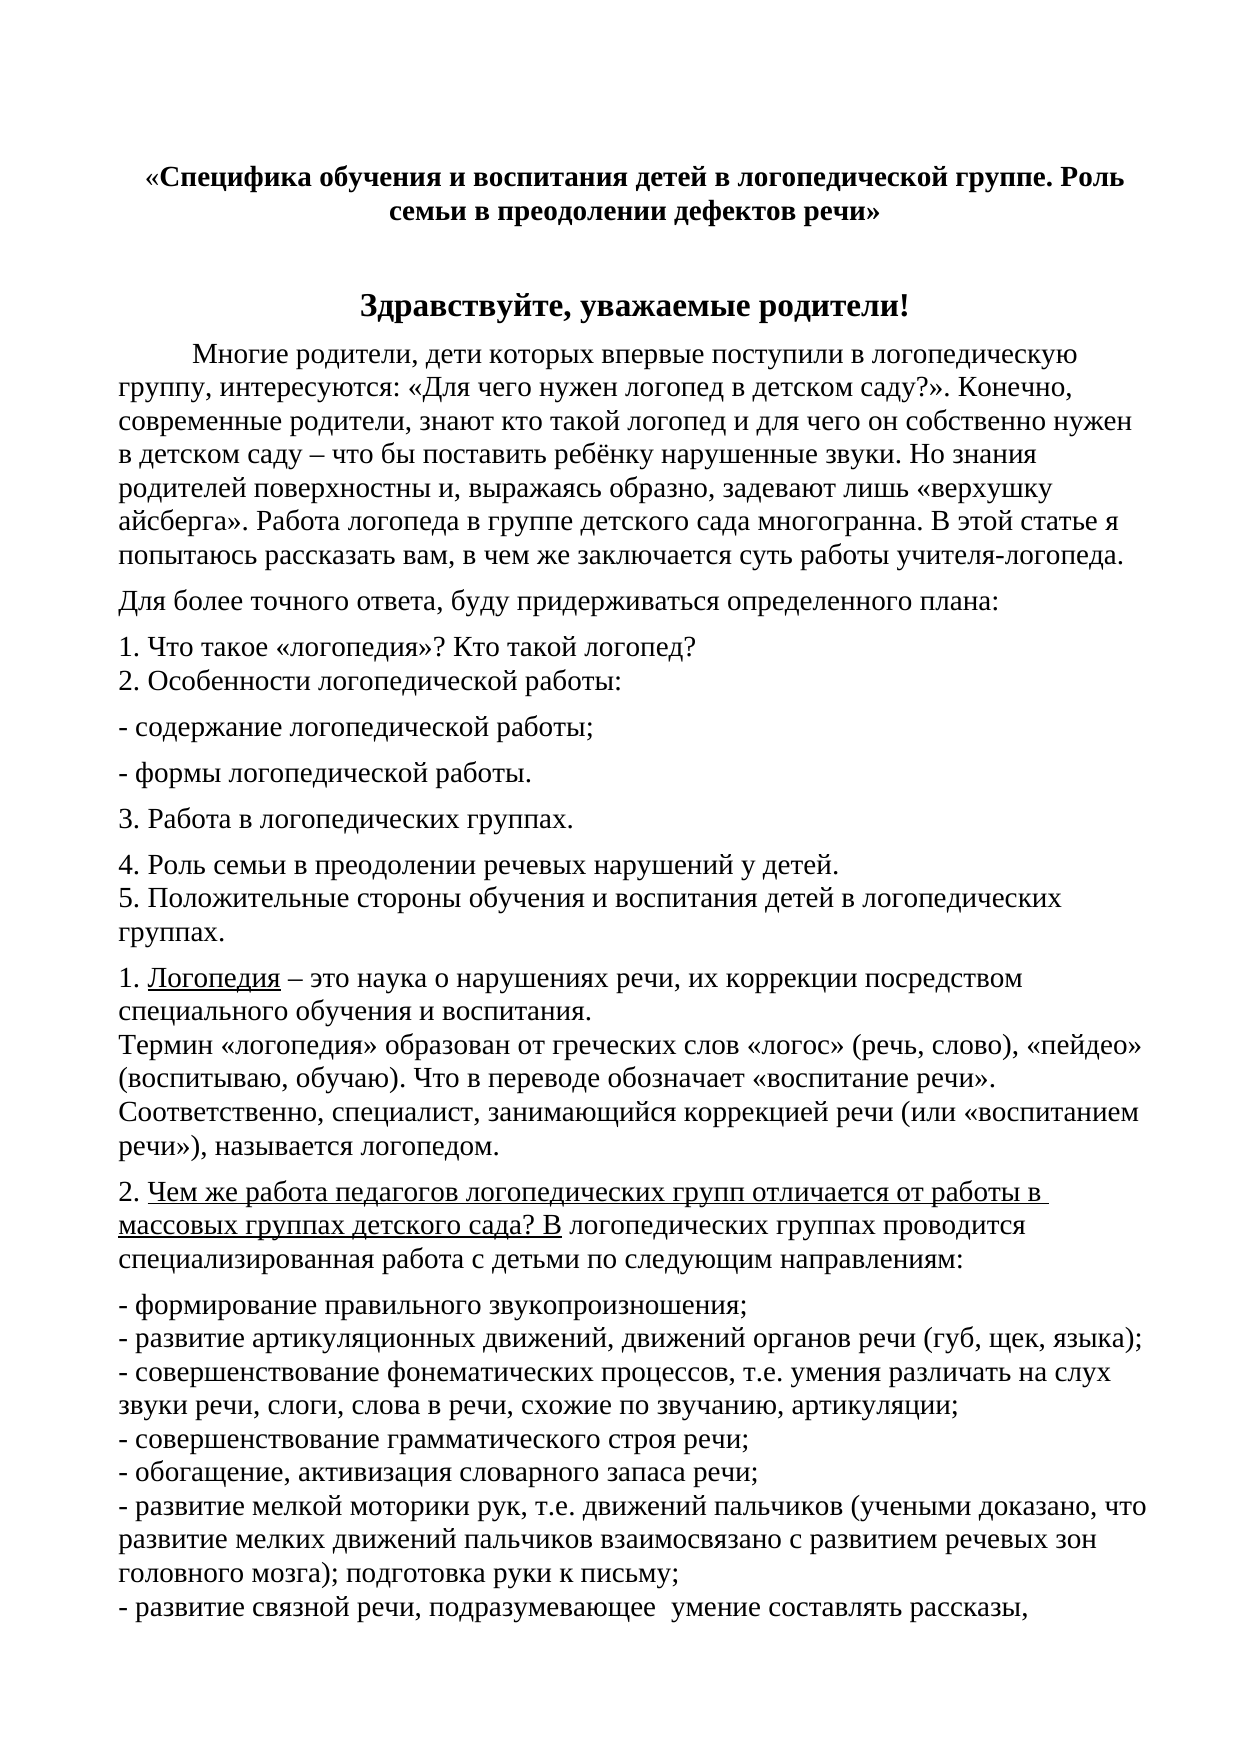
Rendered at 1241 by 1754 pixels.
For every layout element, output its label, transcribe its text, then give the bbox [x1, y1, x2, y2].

text Многие родители, дети которых впервые поступили в логопедическую группу, интересуются: «Для чего нужен логопед в детском саду?». Конечно, современные родители, знают кто такой логопед и для чего он собственно нужен в детском саду – что бы поставить ребёнку нарушенные звуки. Но знания родителей поверхностны и, выражаясь образно, задевают лишь «верхушку айсберга». Работа логопеда в группе детского сада многогранна. В этой статье я попытаюсь рассказать вам, в чем же заключается суть работы учителя-логопеда. [118, 336, 1152, 571]
text Здравствуйте, уважаемые родители! [118, 285, 1152, 323]
text «Специфика обучения и воспитания детей в логопедической группе. Роль семьи в преодолении дефектов речи» [118, 159, 1152, 226]
text Для более точного ответа, буду придерживаться определенного плана: [118, 583, 1152, 617]
text - формы логопедической работы. [118, 755, 1152, 788]
text 2. Чем же работа педагогов логопедических групп отличается от работы в массовых группах детского сада? В логопедических группах проводится специализированная работа с детьми по следующим направлениям: [118, 1174, 1152, 1274]
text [118, 1287, 1152, 1622]
text 3. Работа в логопедических группах. [118, 801, 1152, 834]
text 1. Логопедия – это наука о нарушениях речи, их коррекции посредством специального обучения и воспитания. Термин «логопедия» образован от греческих слов «логос» (речь, слово), «пейдео» (воспитываю, обучаю). Что в переводе обозначает «воспитание речи». Соответственно, специалист, занимающийся коррекцией речи (или «воспитанием речи»), называется логопедом. [118, 960, 1152, 1161]
text 4. Роль семьи в преодолении речевых нарушений у детей. 5. Положительные стороны обучения и воспитания детей в логопедических группах. [118, 847, 1152, 947]
text - содержание логопедической работы; [118, 709, 1152, 742]
text 1. Что такое «логопедия»? Кто такой логопед? 2. Особенности логопедической работы: [118, 629, 1152, 696]
